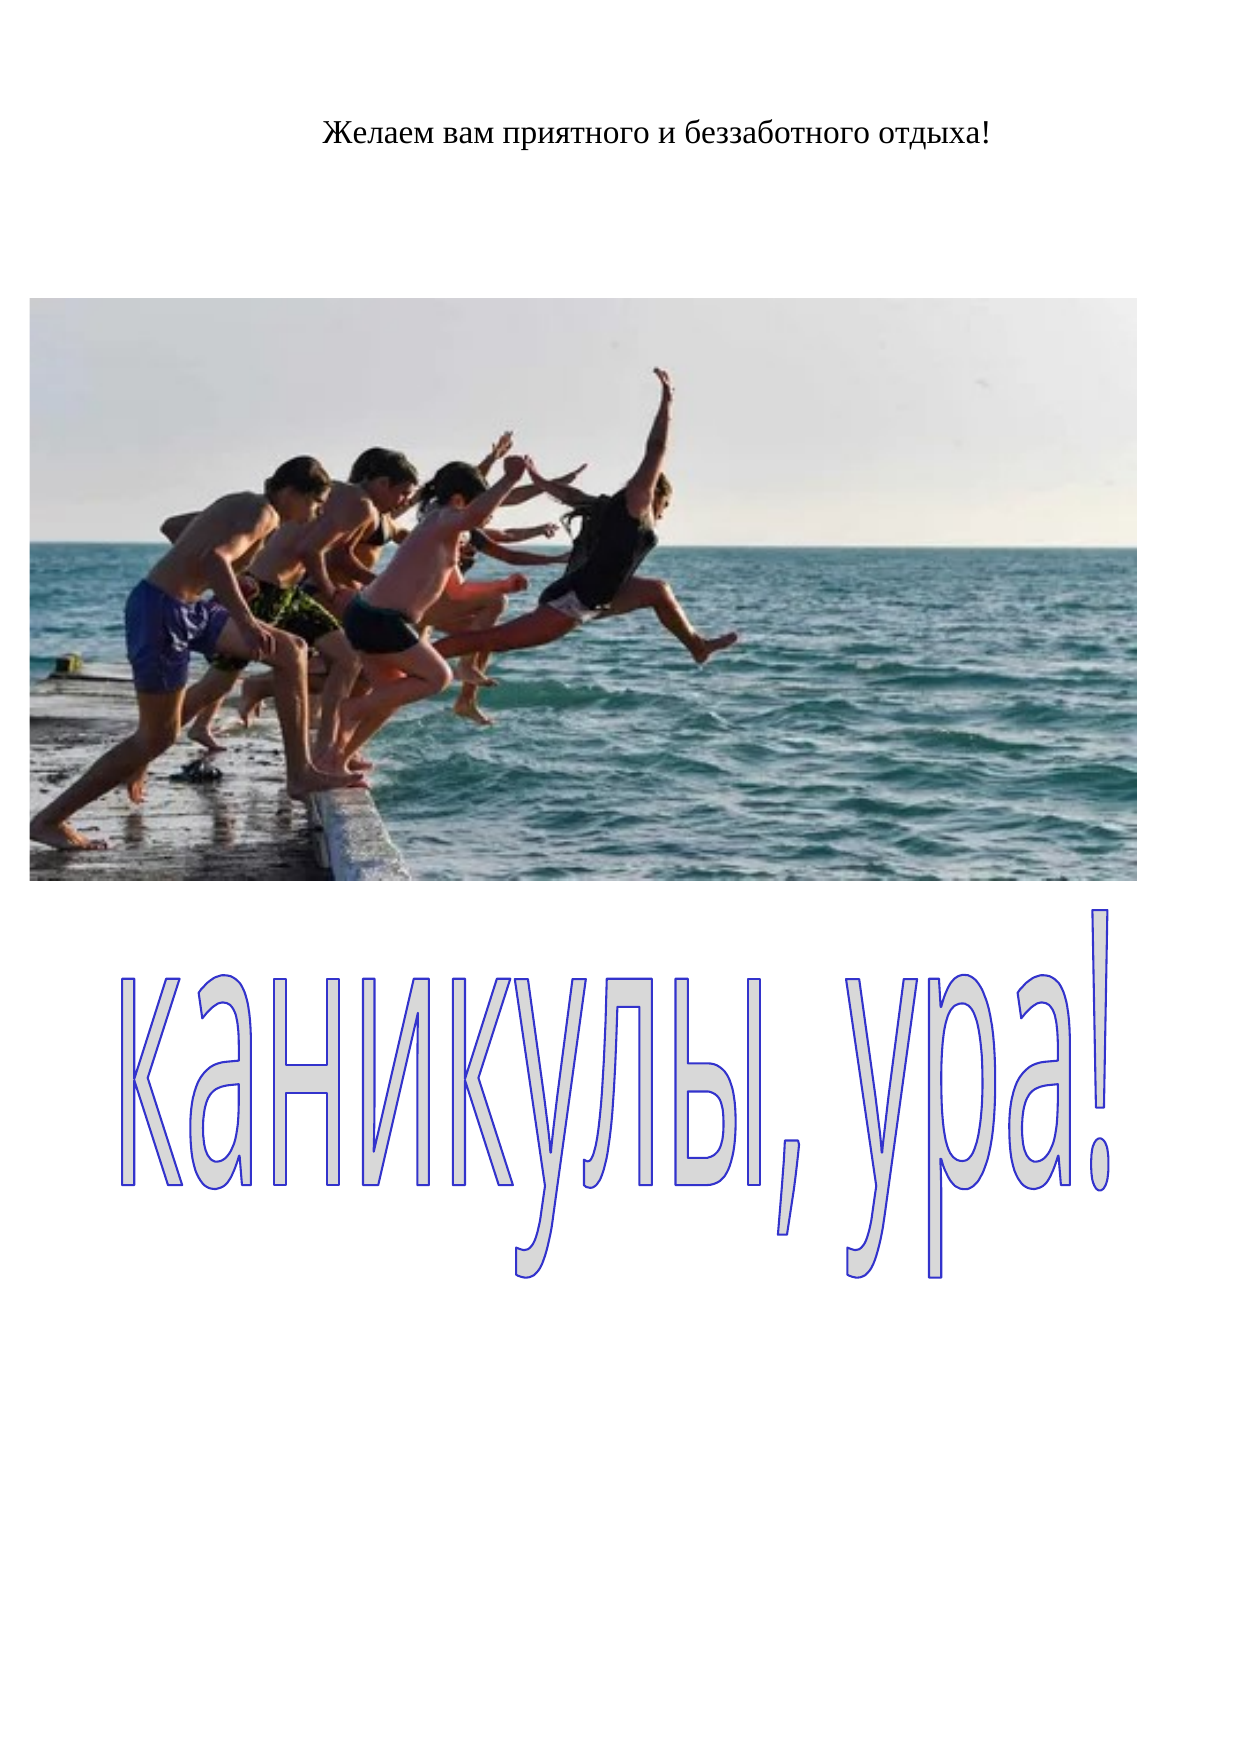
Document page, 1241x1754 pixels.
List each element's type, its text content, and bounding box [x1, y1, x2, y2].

text Желаем вам приятного и беззаботного отдыха! [29, 112, 1211, 151]
picture [29, 298, 1137, 881]
